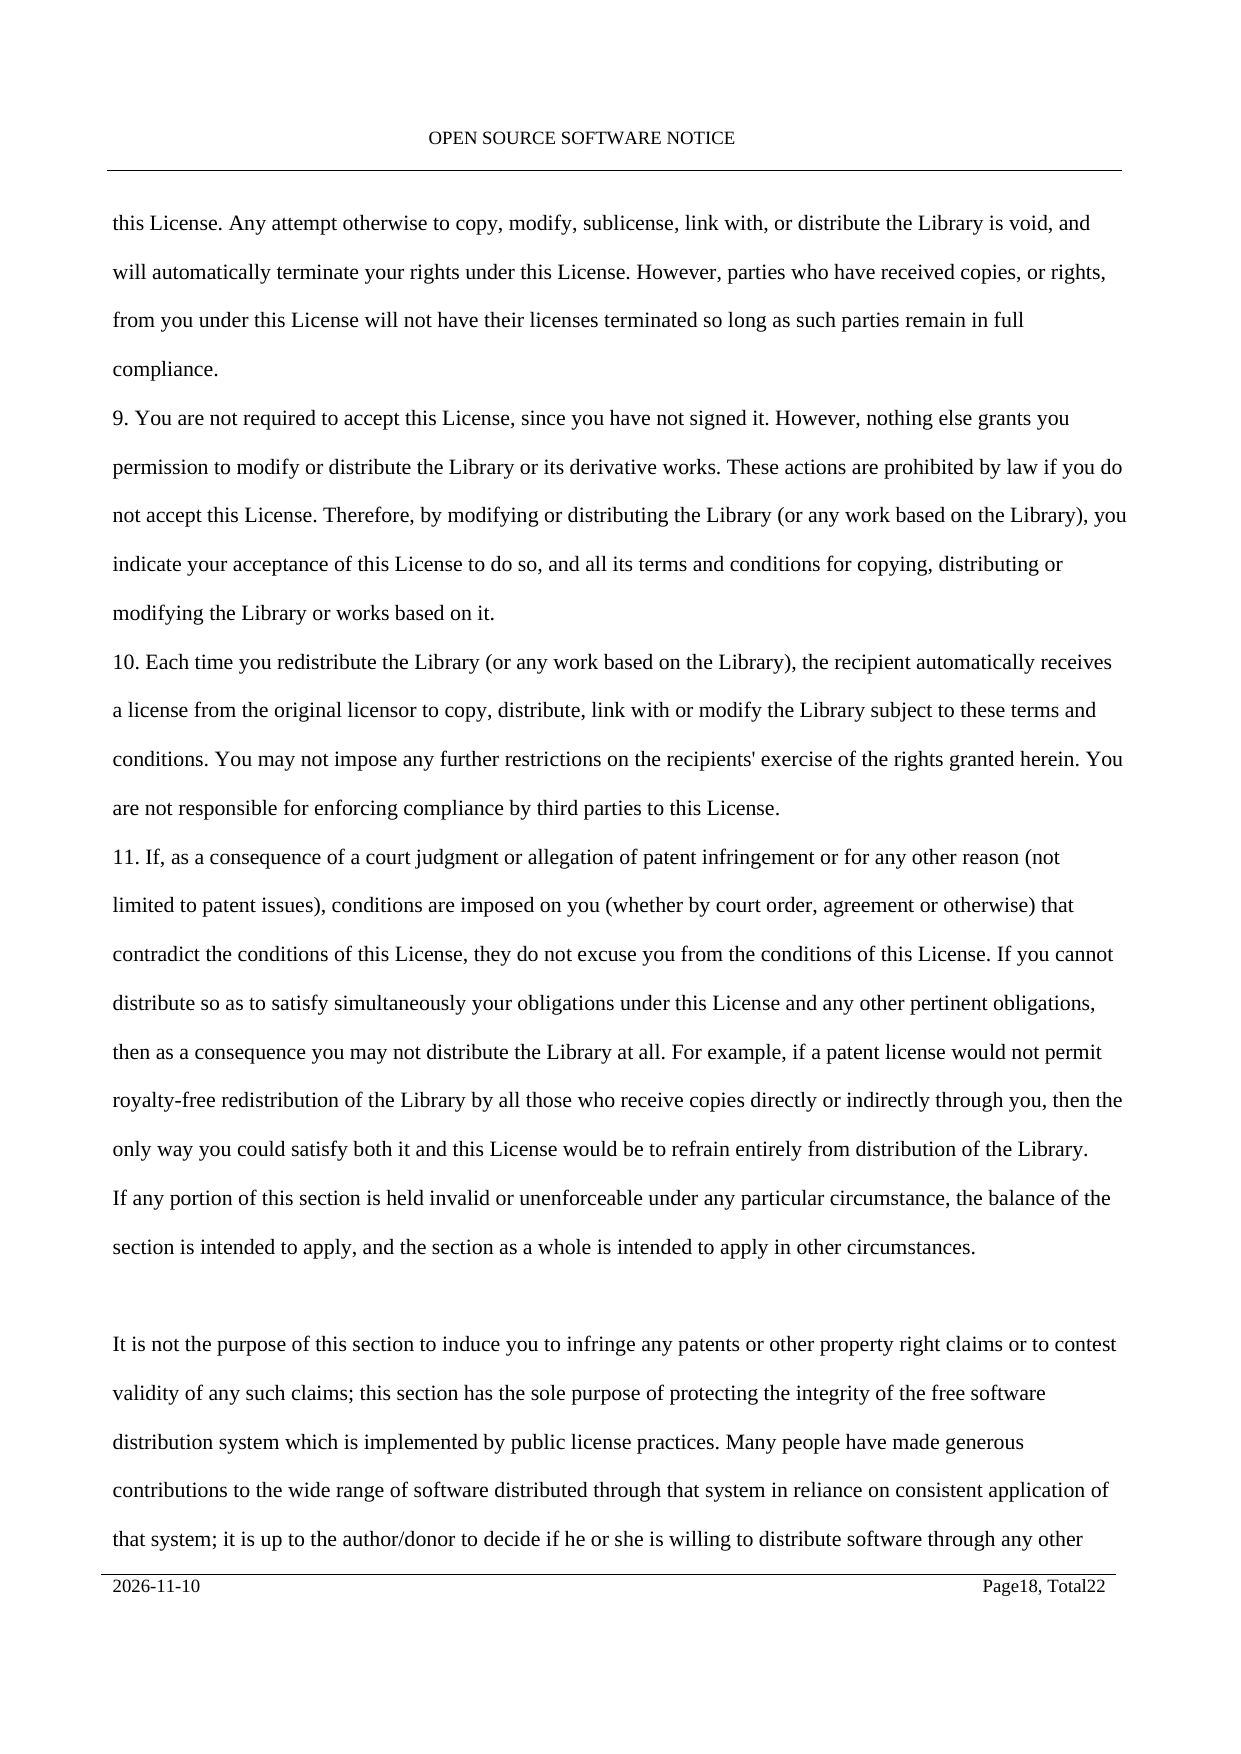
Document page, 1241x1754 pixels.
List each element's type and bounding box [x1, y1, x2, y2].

text [112, 206, 1128, 1555]
